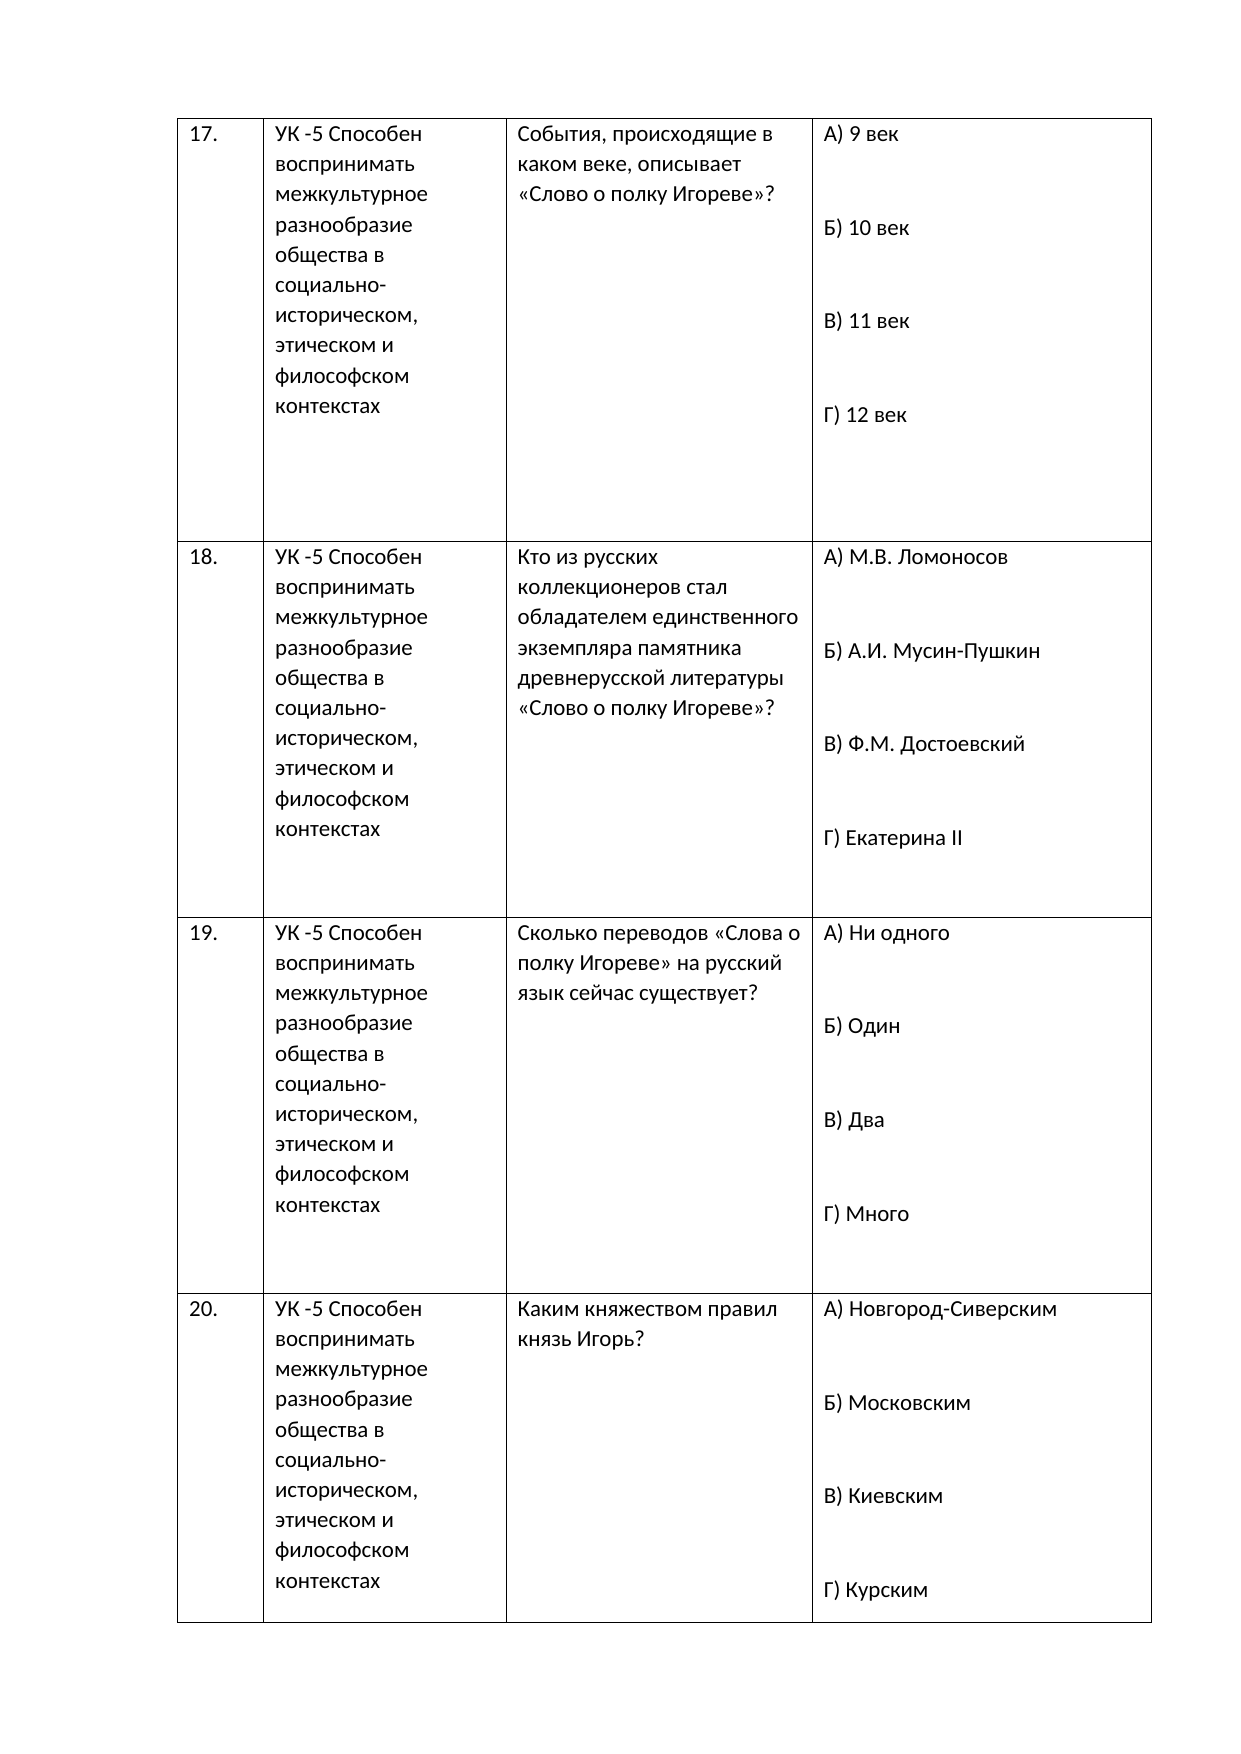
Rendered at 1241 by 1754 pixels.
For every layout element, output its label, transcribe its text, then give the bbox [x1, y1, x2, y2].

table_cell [507, 1294, 812, 1622]
table_cell 20. [178, 1294, 263, 1622]
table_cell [813, 1294, 1151, 1622]
table_cell УК -5 Способен воспринимать межкультурное разнообразие общества в социально-историческом, этическом и философском контекстах [264, 542, 506, 917]
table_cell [264, 1294, 506, 1622]
table_cell А) 9 век Б) 10 век В) 11 век Г) 12 век [813, 119, 1151, 541]
table_cell А) Ни одного Б) Один В) Два Г) Много [813, 918, 1151, 1293]
table_cell 18. [178, 542, 263, 917]
table_cell Сколько переводов «Слова о полку Игореве» на русский язык сейчас существует? [507, 918, 812, 1293]
table_cell А) М.В. Ломоносов Б) А.И. Мусин-Пушкин В) Ф.М. Достоевский Г) Екатерина II [813, 542, 1151, 917]
table_cell 17. [178, 119, 263, 541]
table_cell УК -5 Способен воспринимать межкультурное разнообразие общества в социально-историческом, этическом и философском контекстах [264, 918, 506, 1293]
table_cell События, происходящие в каком веке, описывает «Слово о полку Игореве»? [507, 119, 812, 541]
table_cell 19. [178, 918, 263, 1293]
table_cell Кто из русских коллекционеров стал обладателем единственного экземпляра памятника древнерусской литературы «Слово о полку Игореве»? [507, 542, 812, 917]
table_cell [264, 119, 506, 541]
